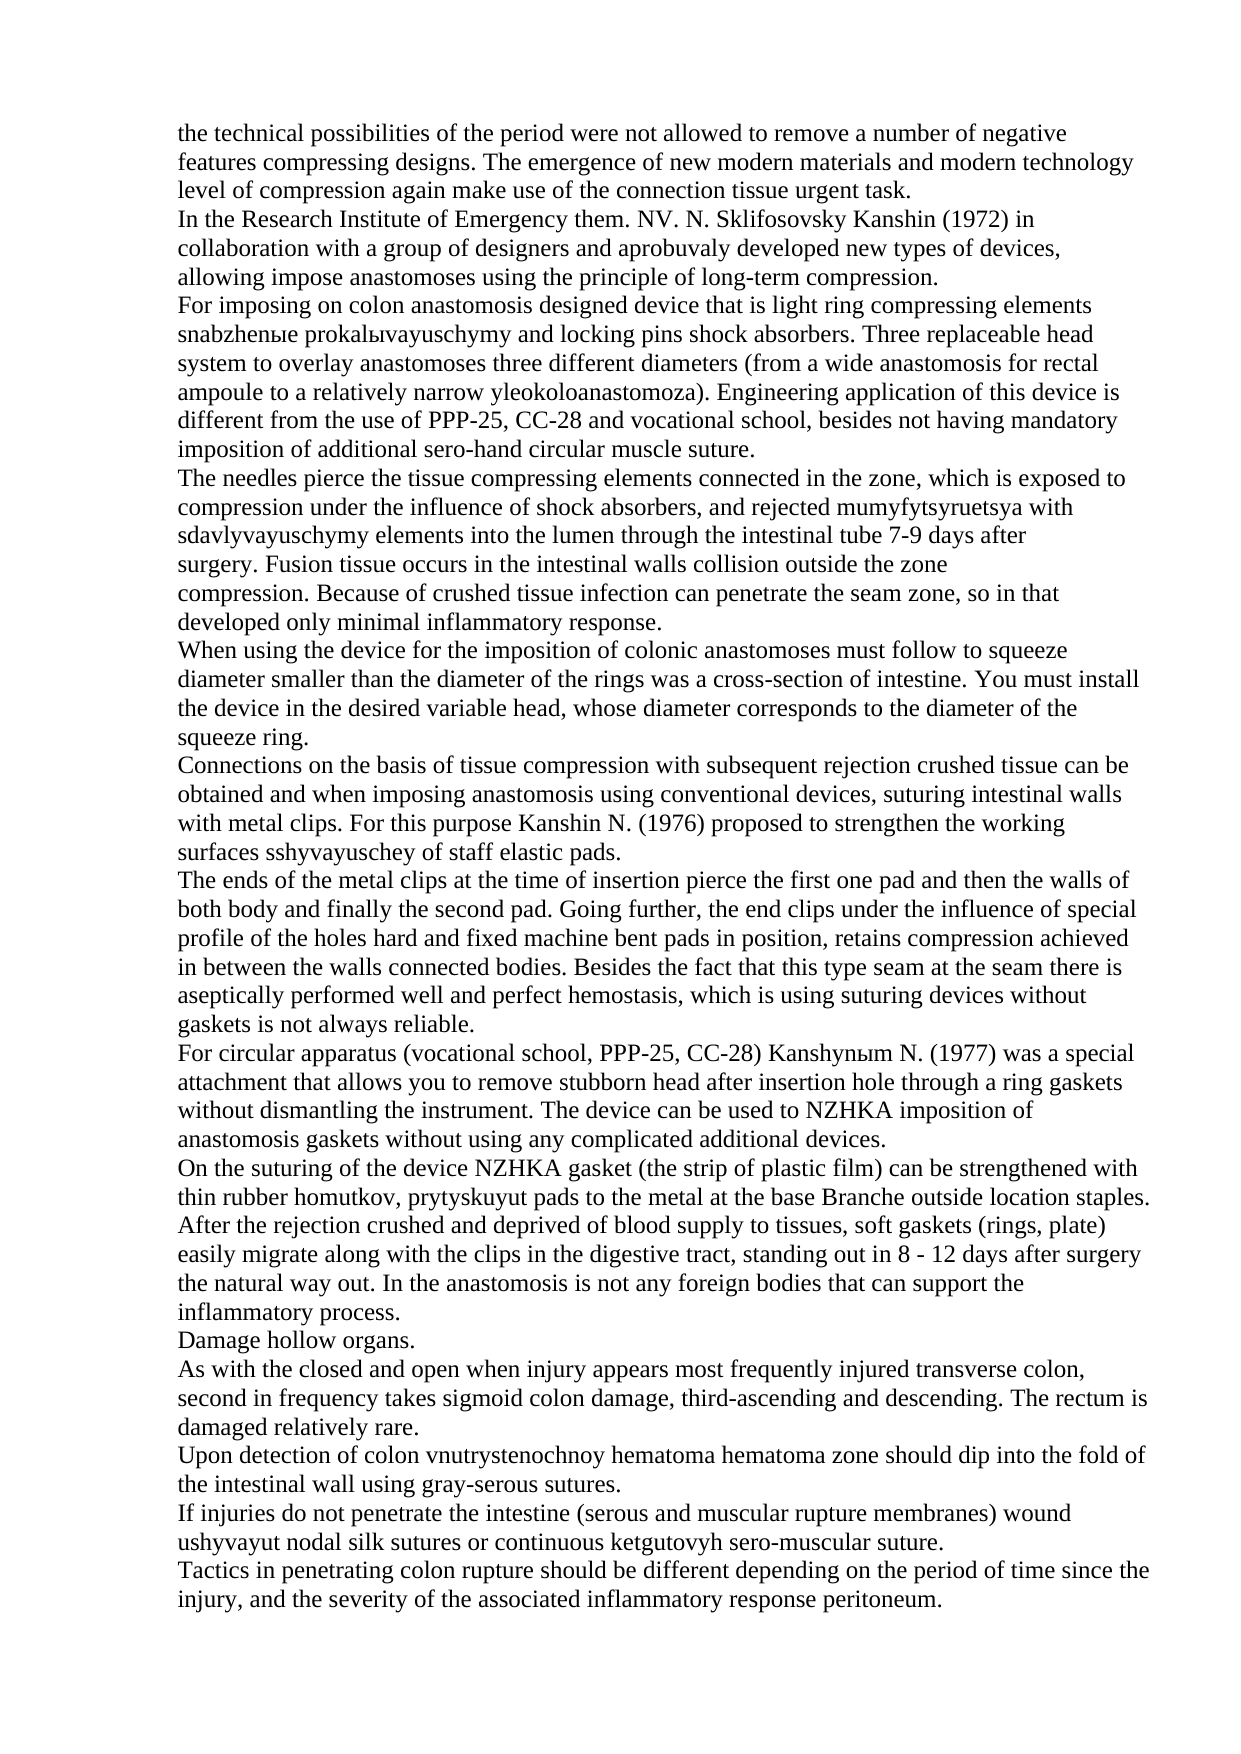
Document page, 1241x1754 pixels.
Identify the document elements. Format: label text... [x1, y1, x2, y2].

text For imposing on colon anastomosis designed device that is light ring compressing elements snabzhenыe prokalыvayuschymy and locking pins shock absorbers. Three replaceable head system to overlay anastomoses three different diameters (from a wide anastomosis for rectal ampoule to a relatively narrow yleokoloanastomoza). Engineering application of this device is different from the use of PPP-25, CC-28 and vocational school, besides not having mandatory imposition of additional sero-hand circular muscle suture. [177, 291, 1152, 463]
text Upon detection of colon vnutrystenochnoy hematoma hematoma zone should dip into the fold of the intestinal wall using gray-serous sutures. [177, 1441, 1152, 1498]
text For circular apparatus (vocational school, PPP-25, CC-28) Kanshynыm N. (1977) was a special attachment that allows you to remove stubborn head after insertion hole through a ring gaskets without dismantling the instrument. The device can be used to NZHKA imposition of anastomosis gaskets without using any complicated additional devices. [177, 1038, 1152, 1153]
text Connections on the basis of tissue compression with subsequent rejection crushed tissue can be obtained and when imposing anastomosis using conventional devices, suturing intestinal walls with metal clips. For this purpose Kanshin N. (1976) proposed to strengthen the working surfaces sshyvayuschey of staff elastic pads. [177, 751, 1152, 866]
text The needles pierce the tissue compressing elements connected in the zone, which is exposed to compression under the influence of shock absorbers, and rejected mumyfytsyruetsya with sdavlyvayuschymy elements into the lumen through the intestinal tube 7-9 days after surgery. Fusion tissue occurs in the intestinal walls collision outside the zone compression. Because of crushed tissue infection can penetrate the seam zone, so in that developed only minimal inflammatory response. [177, 463, 1152, 636]
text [177, 118, 1152, 204]
text The ends of the metal clips at the time of insertion pierce the first one pad and then the walls of both body and finally the second pad. Going further, the end clips under the influence of special profile of the holes hard and fixed machine bent pads in position, retains compression achieved in between the walls connected bodies. Besides the fact that this type seam at the seam there is aseptically performed well and perfect hemostasis, which is using suturing devices without gaskets is not always reliable. [177, 866, 1152, 1038]
text If injuries do not penetrate the intestine (serous and muscular rupture membranes) wound ushyvayut nodal silk sutures or continuous ketgutovyh sero-muscular suture. [177, 1498, 1152, 1556]
text After the rejection crushed and deprived of blood supply to tissues, soft gaskets (rings, plate) easily migrate along with the clips in the digestive tract, standing out in 8 - 12 days after surgery the natural way out. In the anastomosis is not any foreign bodies that can support the inflammatory process. [177, 1211, 1152, 1326]
text Damage hollow organs. [177, 1326, 1152, 1354]
text As with the closed and open when injury appears most frequently injured transverse colon, second in frequency takes sigmoid colon damage, third-ascending and descending. The rectum is damaged relatively rare. [177, 1354, 1152, 1441]
text In the Research Institute of Emergency them. NV. N. Sklifosovsky Kanshin (1972) in collaboration with a group of designers and aprobuvaly developed new types of devices, allowing impose anastomoses using the principle of long-term compression. [177, 204, 1152, 291]
text On the suturing of the device NZHKA gasket (the strip of plastic film) can be strengthened with thin rubber homutkov, prytyskuyut pads to the metal at the base Branche outside location staples. [177, 1153, 1152, 1211]
text When using the device for the imposition of colonic anastomoses must follow to squeeze diameter smaller than the diameter of the rings was a cross-section of intestine. You must install the device in the desired variable head, whose diameter corresponds to the diameter of the squeeze ring. [177, 636, 1152, 751]
text Tactics in penetrating colon rupture should be different depending on the period of time since the injury, and the severity of the associated inflammatory response peritoneum. [177, 1556, 1152, 1613]
